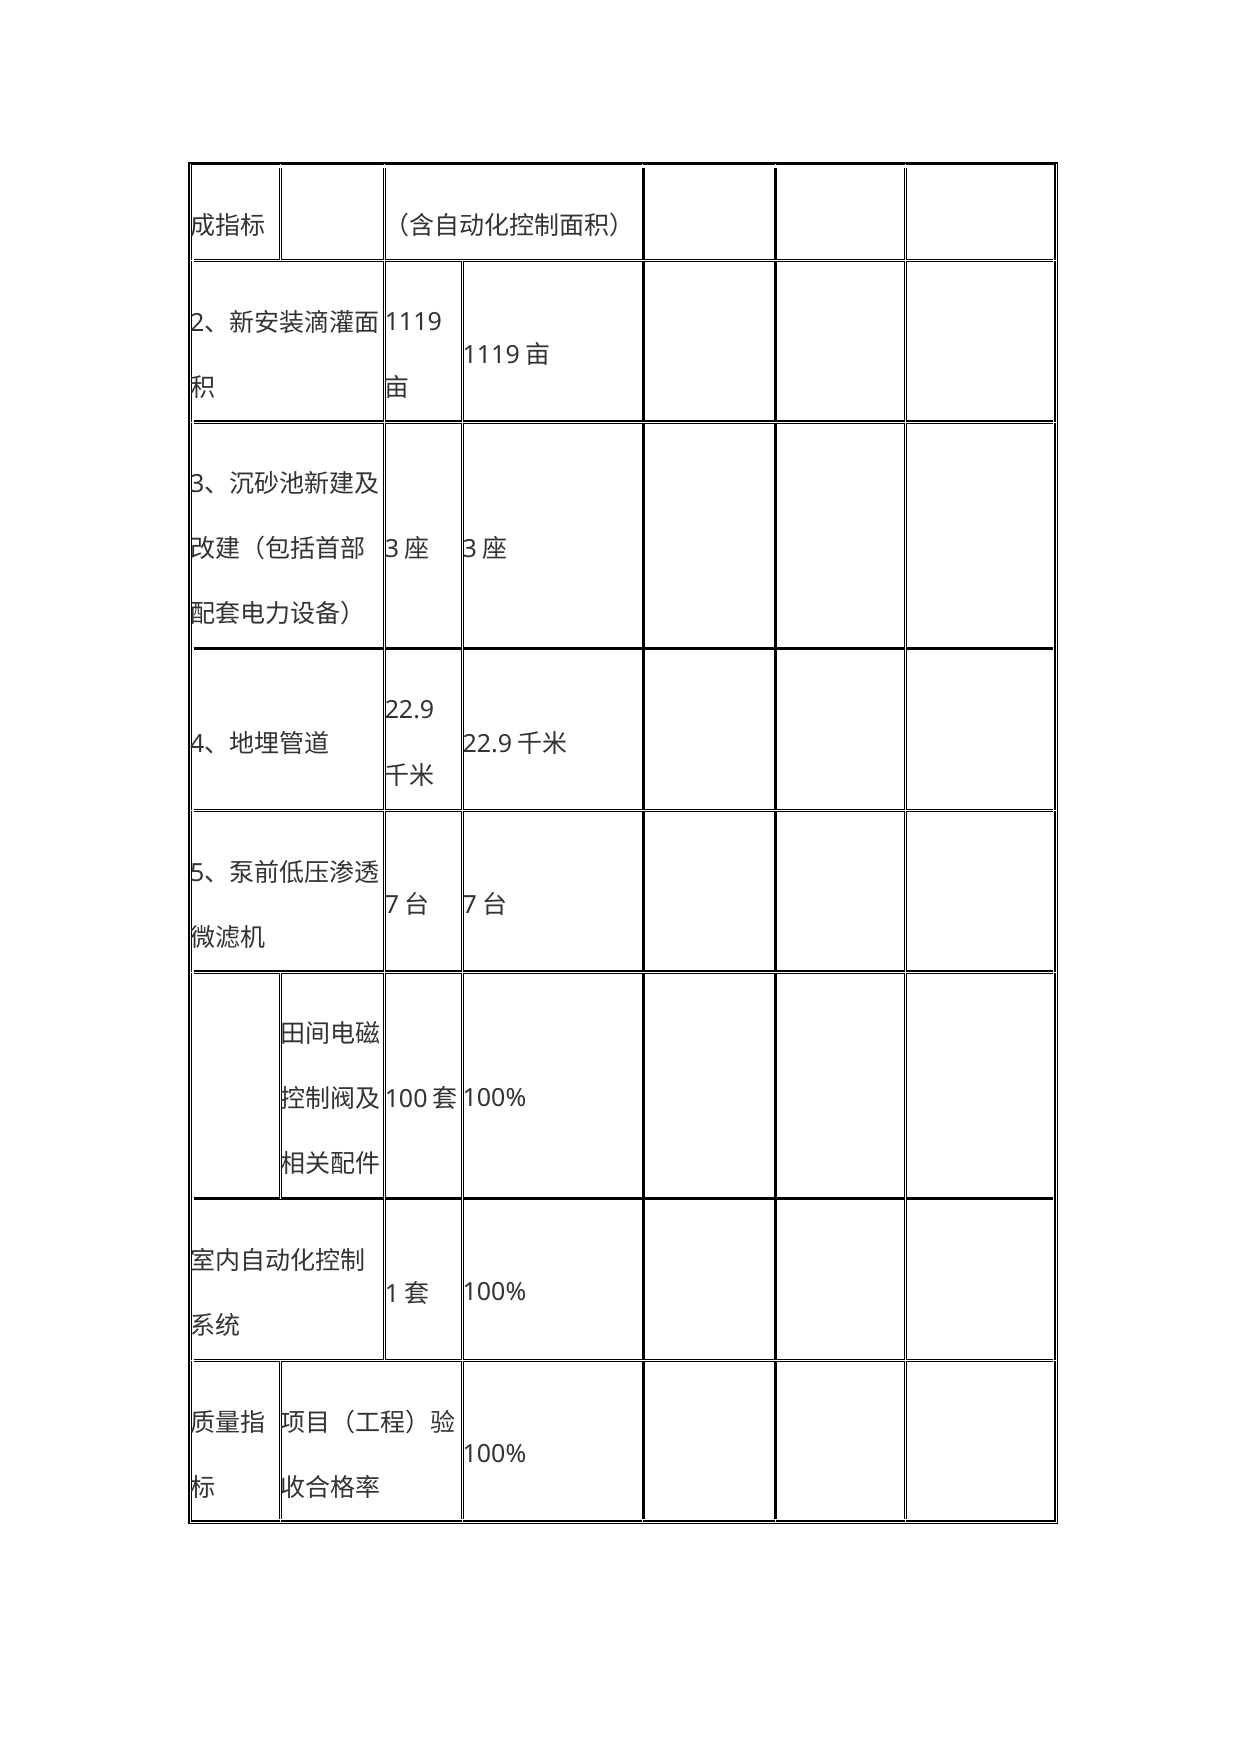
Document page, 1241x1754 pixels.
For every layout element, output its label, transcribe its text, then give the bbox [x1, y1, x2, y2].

table_cell 3、沉砂池新建及改建（包括首部配套电力设备） [192, 420, 383, 647]
table_cell [906, 259, 1056, 420]
table_cell >8968亩 [775, 165, 906, 259]
table_cell [645, 974, 774, 1197]
table_cell 100% [463, 1362, 643, 1520]
table_cell [645, 650, 774, 809]
table_cell 100套 [386, 974, 461, 1197]
table_cell 3座 [386, 424, 461, 647]
table_cell [645, 812, 774, 970]
table_cell 1套 [386, 1200, 461, 1359]
table_cell 7台 [386, 812, 461, 970]
table_cell 22.9千米 [386, 650, 461, 809]
table_cell [777, 1200, 904, 1359]
table_cell 8968亩 [643, 165, 775, 259]
table_cell 室内自动化控制系统 [192, 1197, 383, 1359]
table_cell [907, 647, 1054, 809]
table_cell 4、地埋管道 [192, 647, 383, 809]
table_cell [907, 420, 1055, 647]
table_cell [777, 262, 904, 420]
table_cell [906, 809, 1056, 970]
table_cell [906, 1359, 1056, 1520]
table_cell 田间电磁控制阀及相关配件 [282, 974, 383, 1197]
table_cell 项目（工程）验收合格率 [281, 1362, 462, 1520]
table_cell [907, 970, 1055, 1197]
table_cell 数量指标 [281, 165, 384, 259]
table_cell [777, 650, 904, 809]
table_cell [775, 1362, 906, 1520]
table_cell 3座 [464, 424, 642, 647]
table_cell 1119亩 [386, 262, 461, 420]
table_cell 7台 [464, 812, 642, 970]
table_cell 2、新安装滴灌面积 [190, 259, 384, 420]
table_cell 100% [464, 974, 642, 1197]
table_cell [907, 1197, 1054, 1359]
table_cell [192, 970, 279, 1197]
table_cell 质量指标 [190, 1359, 281, 1520]
table_cell [645, 1200, 774, 1359]
table_cell [643, 1362, 775, 1520]
table_cell [777, 974, 904, 1197]
table_cell [777, 812, 904, 970]
table_cell [906, 165, 1054, 259]
table_cell [645, 424, 774, 647]
table_cell [777, 424, 904, 647]
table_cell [385, 164, 643, 259]
table_cell 5、泵前低压渗透微滤机 [190, 809, 384, 970]
table_cell 1119亩 [464, 262, 642, 420]
table_cell 100% [464, 1200, 642, 1359]
table_cell [645, 262, 774, 420]
table_cell 22.9千米 [464, 650, 642, 809]
table_cell 项目完成指标 [192, 165, 281, 259]
